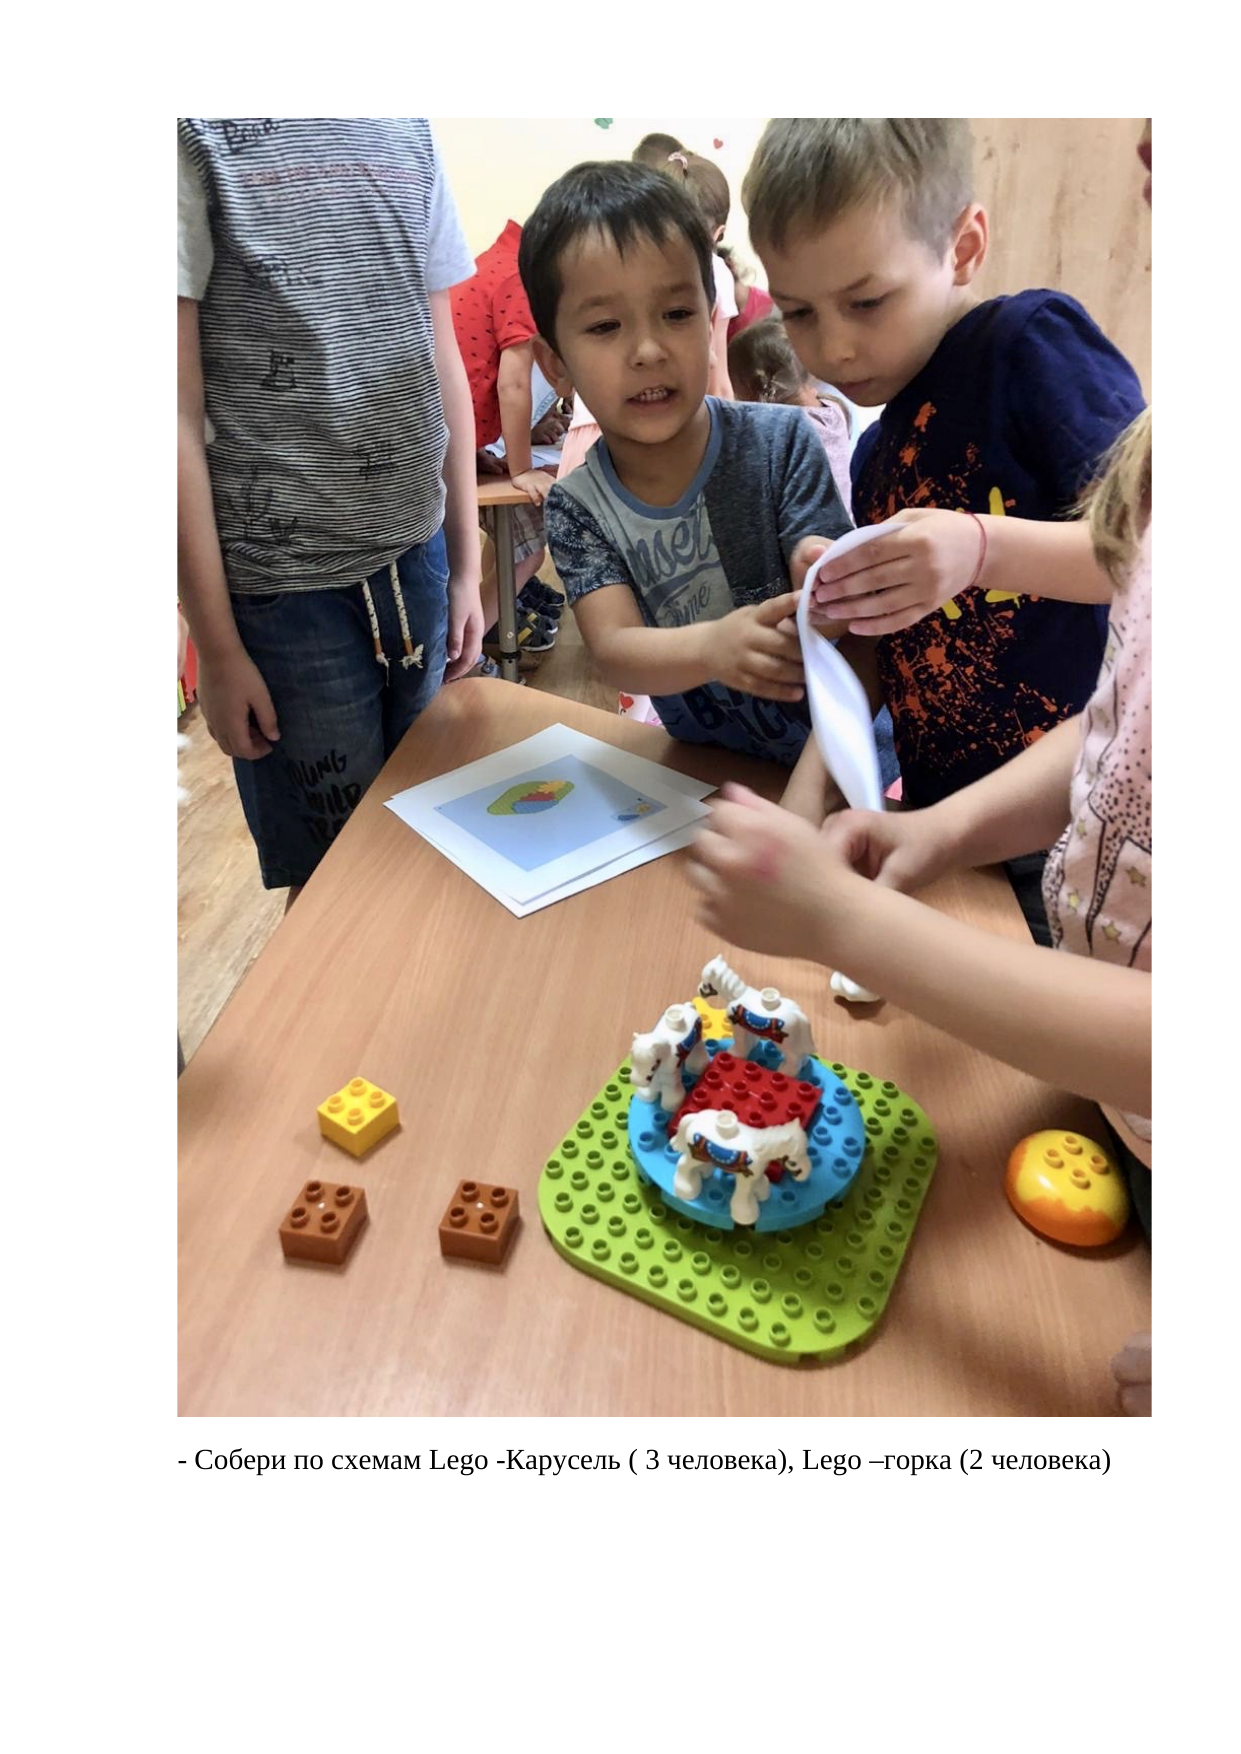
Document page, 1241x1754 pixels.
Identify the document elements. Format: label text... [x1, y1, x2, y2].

text - Собери по схемам Lego -Карусель ( 3 человека), Lego –горка (2 человека) [177, 1442, 1152, 1476]
picture [177, 118, 1152, 1417]
